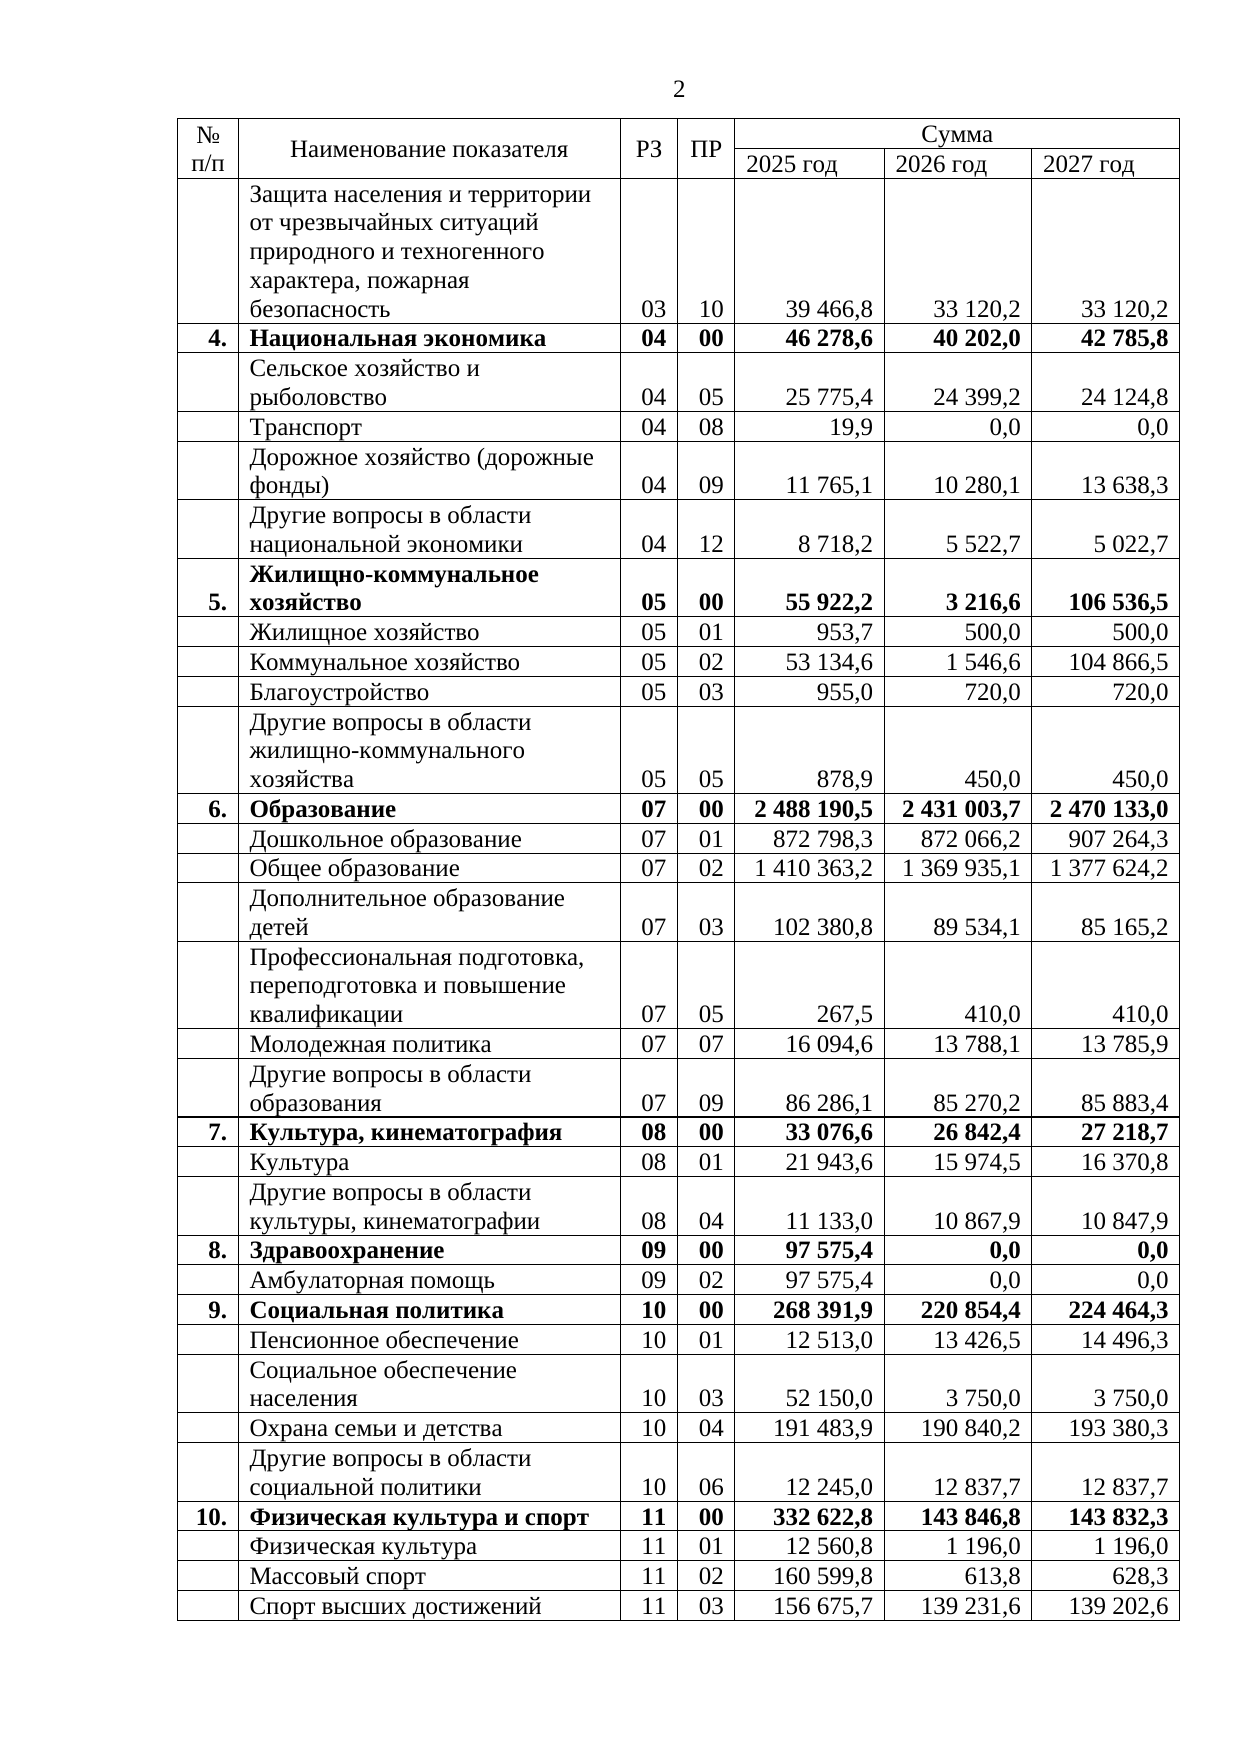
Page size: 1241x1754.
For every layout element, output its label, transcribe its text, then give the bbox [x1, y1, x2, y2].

table_cell 42 785,8 [1032, 324, 1179, 352]
table_cell Другие вопросы в области социальной политики [239, 1443, 620, 1501]
table_cell 11 [621, 1502, 677, 1530]
table_cell 05 [621, 707, 677, 793]
table_cell 85 270,2 [885, 1059, 1031, 1116]
table_cell 720,0 [1032, 677, 1179, 706]
table_cell 08 [678, 412, 734, 441]
table_cell [178, 824, 238, 852]
table_header Сумма [735, 119, 1179, 148]
table_cell 2 470 133,0 [1032, 794, 1179, 823]
table_cell Благоустройство [239, 677, 620, 706]
table_cell 01 [678, 1147, 734, 1176]
table_cell [178, 1147, 238, 1176]
table_cell 0,0 [885, 1265, 1031, 1294]
table_cell 10 [678, 179, 734, 322]
table_cell 13 788,1 [885, 1029, 1031, 1058]
table_header ПР [678, 119, 734, 178]
table_cell 07 [621, 854, 677, 882]
table_cell 12 837,7 [885, 1443, 1031, 1501]
table_cell 2025 год [735, 149, 884, 178]
table_cell Молодежная политика [239, 1029, 620, 1058]
table_cell 1 410 363,2 [735, 854, 884, 882]
table_cell 7. [178, 1118, 238, 1146]
table_cell 156 675,7 [735, 1591, 884, 1620]
table_cell [178, 617, 238, 646]
table_cell 13 785,9 [1032, 1029, 1179, 1058]
table_cell [178, 1325, 238, 1354]
table_cell 8 718,2 [735, 500, 884, 558]
table_cell Дошкольное образование [239, 824, 620, 852]
table_cell 0,0 [885, 412, 1031, 441]
table_cell 21 943,6 [735, 1147, 884, 1176]
table_cell 0,0 [1032, 1265, 1179, 1294]
table_cell 15 974,5 [885, 1147, 1031, 1176]
table_cell 55 922,2 [735, 559, 884, 616]
table_cell 00 [678, 794, 734, 823]
table_cell Массовый спорт [239, 1561, 620, 1590]
table_cell Здравоохранение [239, 1236, 620, 1264]
table_cell Национальная экономика [239, 324, 620, 352]
table_cell 1 377 624,2 [1032, 854, 1179, 882]
table_cell [178, 500, 238, 558]
table_cell 08 [621, 1177, 677, 1234]
table_cell 613,8 [885, 1561, 1031, 1590]
table_cell 09 [678, 1059, 734, 1116]
table_cell 05 [621, 647, 677, 676]
table_cell Физическая культура [239, 1531, 620, 1560]
table_cell [178, 1029, 238, 1058]
table_cell 106 536,5 [1032, 559, 1179, 616]
table_cell 2026 год [885, 149, 1031, 178]
table_cell 13 638,3 [1032, 442, 1179, 499]
table_cell [178, 1443, 238, 1501]
table_cell 04 [678, 1413, 734, 1442]
table_cell Спорт высших достижений [239, 1591, 620, 1620]
table_cell 2027 год [1032, 149, 1179, 178]
table_cell 11 [621, 1561, 677, 1590]
table_cell 33 076,6 [735, 1118, 884, 1146]
table_cell 03 [621, 179, 677, 322]
table_cell 04 [678, 1177, 734, 1234]
table_cell 07 [621, 1029, 677, 1058]
table_cell Общее образование [239, 854, 620, 882]
table_cell 05 [678, 707, 734, 793]
table_cell Профессиональная подготовка, переподготовка и повышение квалификации [239, 942, 620, 1028]
table_cell 03 [678, 677, 734, 706]
table_cell 720,0 [885, 677, 1031, 706]
table_cell 04 [621, 324, 677, 352]
table_cell 24 124,8 [1032, 353, 1179, 411]
table_cell 4. [178, 324, 238, 352]
table_cell 46 278,6 [735, 324, 884, 352]
table_cell 11 765,1 [735, 442, 884, 499]
table_cell 05 [621, 617, 677, 646]
table_header Наименование показателя [239, 119, 620, 178]
table_cell 07 [621, 1059, 677, 1116]
table_cell Защита населения и территории от чрезвычайных ситуаций природного и техногенного характера, пожарная безопасность [239, 179, 620, 322]
table_cell 09 [621, 1236, 677, 1264]
table_cell 139 231,6 [885, 1591, 1031, 1620]
table_cell 53 134,6 [735, 647, 884, 676]
table_cell 12 245,0 [735, 1443, 884, 1501]
table_cell 10 847,9 [1032, 1177, 1179, 1234]
table_cell 953,7 [735, 617, 884, 646]
table_cell 40 202,0 [885, 324, 1031, 352]
table_header РЗ [621, 119, 677, 178]
table_cell 955,0 [735, 677, 884, 706]
table_cell 11 133,0 [735, 1177, 884, 1234]
table_cell 03 [678, 1355, 734, 1412]
table_cell 00 [678, 559, 734, 616]
table_cell 26 842,4 [885, 1118, 1031, 1146]
table_cell 3 750,0 [1032, 1355, 1179, 1412]
table_cell 143 846,8 [885, 1502, 1031, 1530]
table_cell 160 599,8 [735, 1561, 884, 1590]
table_cell [178, 1561, 238, 1590]
table_cell 00 [678, 324, 734, 352]
table_cell Коммунальное хозяйство [239, 647, 620, 676]
table_cell [178, 1531, 238, 1560]
table_cell Сельское хозяйство и рыболовство [239, 353, 620, 411]
table_cell 07 [621, 794, 677, 823]
table_cell 10 280,1 [885, 442, 1031, 499]
table_cell 02 [678, 1265, 734, 1294]
table_cell 104 866,5 [1032, 647, 1179, 676]
table_cell 450,0 [885, 707, 1031, 793]
table_cell 13 426,5 [885, 1325, 1031, 1354]
table_cell 267,5 [735, 942, 884, 1028]
table_cell 05 [621, 677, 677, 706]
table_cell 628,3 [1032, 1561, 1179, 1590]
table_cell Социальное обеспечение населения [239, 1355, 620, 1412]
table_cell 01 [678, 1325, 734, 1354]
table_cell 8. [178, 1236, 238, 1264]
table_cell 16 370,8 [1032, 1147, 1179, 1176]
table_cell [178, 442, 238, 499]
table_cell 102 380,8 [735, 883, 884, 941]
table_cell Другие вопросы в области национальной экономики [239, 500, 620, 558]
table_cell 3 750,0 [885, 1355, 1031, 1412]
table_cell 27 218,7 [1032, 1118, 1179, 1146]
table_cell 12 837,7 [1032, 1443, 1179, 1501]
table_cell 05 [621, 559, 677, 616]
table_cell 02 [678, 1561, 734, 1590]
table_cell 09 [621, 1265, 677, 1294]
table_cell 500,0 [885, 617, 1031, 646]
table_cell 97 575,4 [735, 1236, 884, 1264]
table_cell [178, 707, 238, 793]
table_cell 19,9 [735, 412, 884, 441]
table_cell 268 391,9 [735, 1295, 884, 1324]
table_cell Культура, кинематография [239, 1118, 620, 1146]
table_cell 872 798,3 [735, 824, 884, 852]
table_cell 12 [678, 500, 734, 558]
table_cell [178, 1059, 238, 1116]
table_cell Другие вопросы в области жилищно-коммунального хозяйства [239, 707, 620, 793]
table_cell Жилищное хозяйство [239, 617, 620, 646]
table_cell [178, 677, 238, 706]
table_cell 07 [678, 1029, 734, 1058]
table_cell 3 216,6 [885, 559, 1031, 616]
table_cell 08 [621, 1118, 677, 1146]
table_cell 33 120,2 [1032, 179, 1179, 322]
table_cell 14 496,3 [1032, 1325, 1179, 1354]
table_cell Другие вопросы в области культуры, кинематографии [239, 1177, 620, 1234]
table_cell 85 165,2 [1032, 883, 1179, 941]
table_cell 10 [621, 1443, 677, 1501]
table_cell 05 [678, 353, 734, 411]
table_cell 5 022,7 [1032, 500, 1179, 558]
table_cell 12 560,8 [735, 1531, 884, 1560]
table_cell Пенсионное обеспечение [239, 1325, 620, 1354]
table_cell 5. [178, 559, 238, 616]
table_cell [178, 1177, 238, 1234]
table_cell 39 466,8 [735, 179, 884, 322]
table_cell 01 [678, 824, 734, 852]
table_cell 09 [678, 442, 734, 499]
table_cell 224 464,3 [1032, 1295, 1179, 1324]
table_cell 11 [621, 1591, 677, 1620]
table_cell 04 [621, 353, 677, 411]
table_cell 1 196,0 [885, 1531, 1031, 1560]
table_cell 33 120,2 [885, 179, 1031, 322]
table_cell 9. [178, 1295, 238, 1324]
table_cell 500,0 [1032, 617, 1179, 646]
table_cell 0,0 [885, 1236, 1031, 1264]
table_cell [178, 1265, 238, 1294]
table_cell [178, 179, 238, 322]
table_cell 143 832,3 [1032, 1502, 1179, 1530]
table_cell 220 854,4 [885, 1295, 1031, 1324]
table_cell [178, 1355, 238, 1412]
table_cell 10 [621, 1295, 677, 1324]
table_cell 1 369 935,1 [885, 854, 1031, 882]
table_cell 16 094,6 [735, 1029, 884, 1058]
table_cell Другие вопросы в области образования [239, 1059, 620, 1116]
table_cell 01 [678, 1531, 734, 1560]
table_cell 10 867,9 [885, 1177, 1031, 1234]
table_cell 12 513,0 [735, 1325, 884, 1354]
table_cell 01 [678, 617, 734, 646]
table_cell 0,0 [1032, 1236, 1179, 1264]
table_cell Культура [239, 1147, 620, 1176]
table_cell 00 [678, 1295, 734, 1324]
table_cell 190 840,2 [885, 1413, 1031, 1442]
table_header № п/п [178, 119, 238, 178]
table_cell 04 [621, 412, 677, 441]
table_cell 0,0 [1032, 412, 1179, 441]
table_cell 06 [678, 1443, 734, 1501]
table_cell 00 [678, 1236, 734, 1264]
table_cell [178, 854, 238, 882]
table_cell Дополнительное образование детей [239, 883, 620, 941]
table_cell Физическая культура и спорт [239, 1502, 620, 1530]
table_cell 03 [678, 1591, 734, 1620]
table_cell 07 [621, 942, 677, 1028]
table_cell 24 399,2 [885, 353, 1031, 411]
table_cell 00 [678, 1118, 734, 1146]
table_cell 1 196,0 [1032, 1531, 1179, 1560]
table_cell 86 286,1 [735, 1059, 884, 1116]
table_cell 872 066,2 [885, 824, 1031, 852]
table_cell 02 [678, 854, 734, 882]
table_cell 5 522,7 [885, 500, 1031, 558]
table_cell 193 380,3 [1032, 1413, 1179, 1442]
table_cell 07 [621, 824, 677, 852]
table_cell [178, 883, 238, 941]
table_cell 10 [621, 1413, 677, 1442]
table_cell Транспорт [239, 412, 620, 441]
table_cell 2 431 003,7 [885, 794, 1031, 823]
table_cell Амбулаторная помощь [239, 1265, 620, 1294]
table_cell [178, 1413, 238, 1442]
table_cell 04 [621, 500, 677, 558]
table_cell Дорожное хозяйство (дорожные фонды) [239, 442, 620, 499]
table_cell 85 883,4 [1032, 1059, 1179, 1116]
table_cell [178, 647, 238, 676]
table_cell 52 150,0 [735, 1355, 884, 1412]
table_cell 191 483,9 [735, 1413, 884, 1442]
table_cell 08 [621, 1147, 677, 1176]
table_cell [178, 942, 238, 1028]
table_cell 89 534,1 [885, 883, 1031, 941]
table_cell 05 [678, 942, 734, 1028]
table_cell 00 [678, 1502, 734, 1530]
table_cell 2 488 190,5 [735, 794, 884, 823]
table_cell 10 [621, 1325, 677, 1354]
table_cell Жилищно-коммунальное хозяйство [239, 559, 620, 616]
table_cell 03 [678, 883, 734, 941]
table_cell Образование [239, 794, 620, 823]
table_cell 02 [678, 647, 734, 676]
table_cell 450,0 [1032, 707, 1179, 793]
table_cell 10 [621, 1355, 677, 1412]
table_cell 97 575,4 [735, 1265, 884, 1294]
table_cell [178, 1591, 238, 1620]
table_cell 332 622,8 [735, 1502, 884, 1530]
table_cell 907 264,3 [1032, 824, 1179, 852]
table_cell 11 [621, 1531, 677, 1560]
table_cell 07 [621, 883, 677, 941]
table_cell [178, 412, 238, 441]
table_cell 1 546,6 [885, 647, 1031, 676]
table_cell 139 202,6 [1032, 1591, 1179, 1620]
table_cell 878,9 [735, 707, 884, 793]
table_cell 04 [621, 442, 677, 499]
table_cell 410,0 [885, 942, 1031, 1028]
table_cell Охрана семьи и детства [239, 1413, 620, 1442]
table_cell Социальная политика [239, 1295, 620, 1324]
table_cell 25 775,4 [735, 353, 884, 411]
table_cell 6. [178, 794, 238, 823]
table_cell 10. [178, 1502, 238, 1530]
table_cell 410,0 [1032, 942, 1179, 1028]
table_cell [178, 353, 238, 411]
